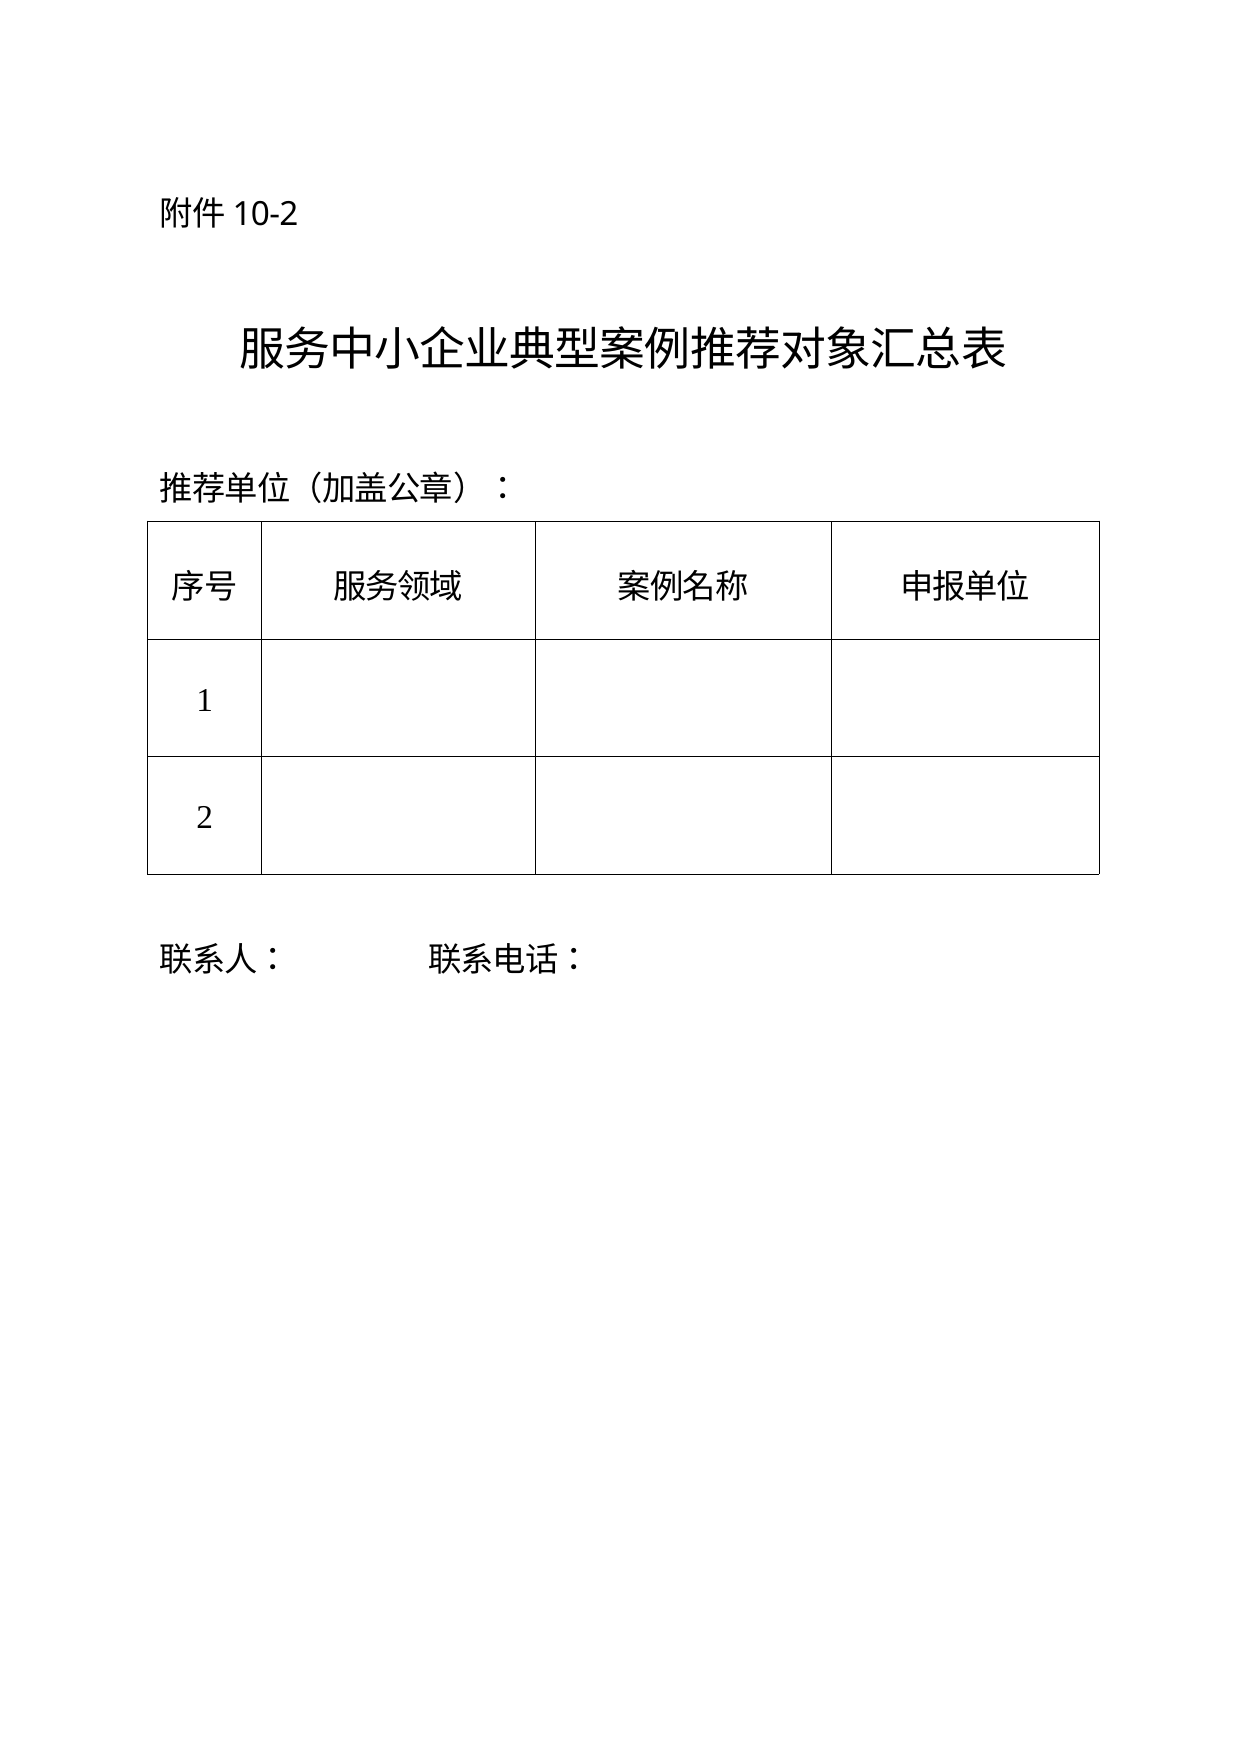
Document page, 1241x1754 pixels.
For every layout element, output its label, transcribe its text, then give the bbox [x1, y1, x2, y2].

table_header 申报单位 [832, 522, 1099, 638]
table_header 服务领域 [262, 522, 535, 638]
text 推荐单位（加盖公章）： [159, 450, 1087, 513]
text 联系人： 联系电话： [159, 938, 1087, 980]
table_cell [832, 640, 1099, 756]
table_cell 1 [148, 640, 261, 756]
table_cell 2 [148, 757, 261, 874]
table_cell [536, 640, 831, 756]
text 服务中小企业典型案例推荐对象汇总表 [159, 315, 1087, 377]
table_header 案例名称 [536, 522, 831, 638]
table_cell [536, 757, 831, 874]
table_cell [262, 640, 535, 756]
table_header 序号 [148, 522, 261, 638]
table_cell [832, 757, 1099, 874]
text 附件10-2 [159, 176, 1087, 238]
table_cell [262, 757, 535, 874]
